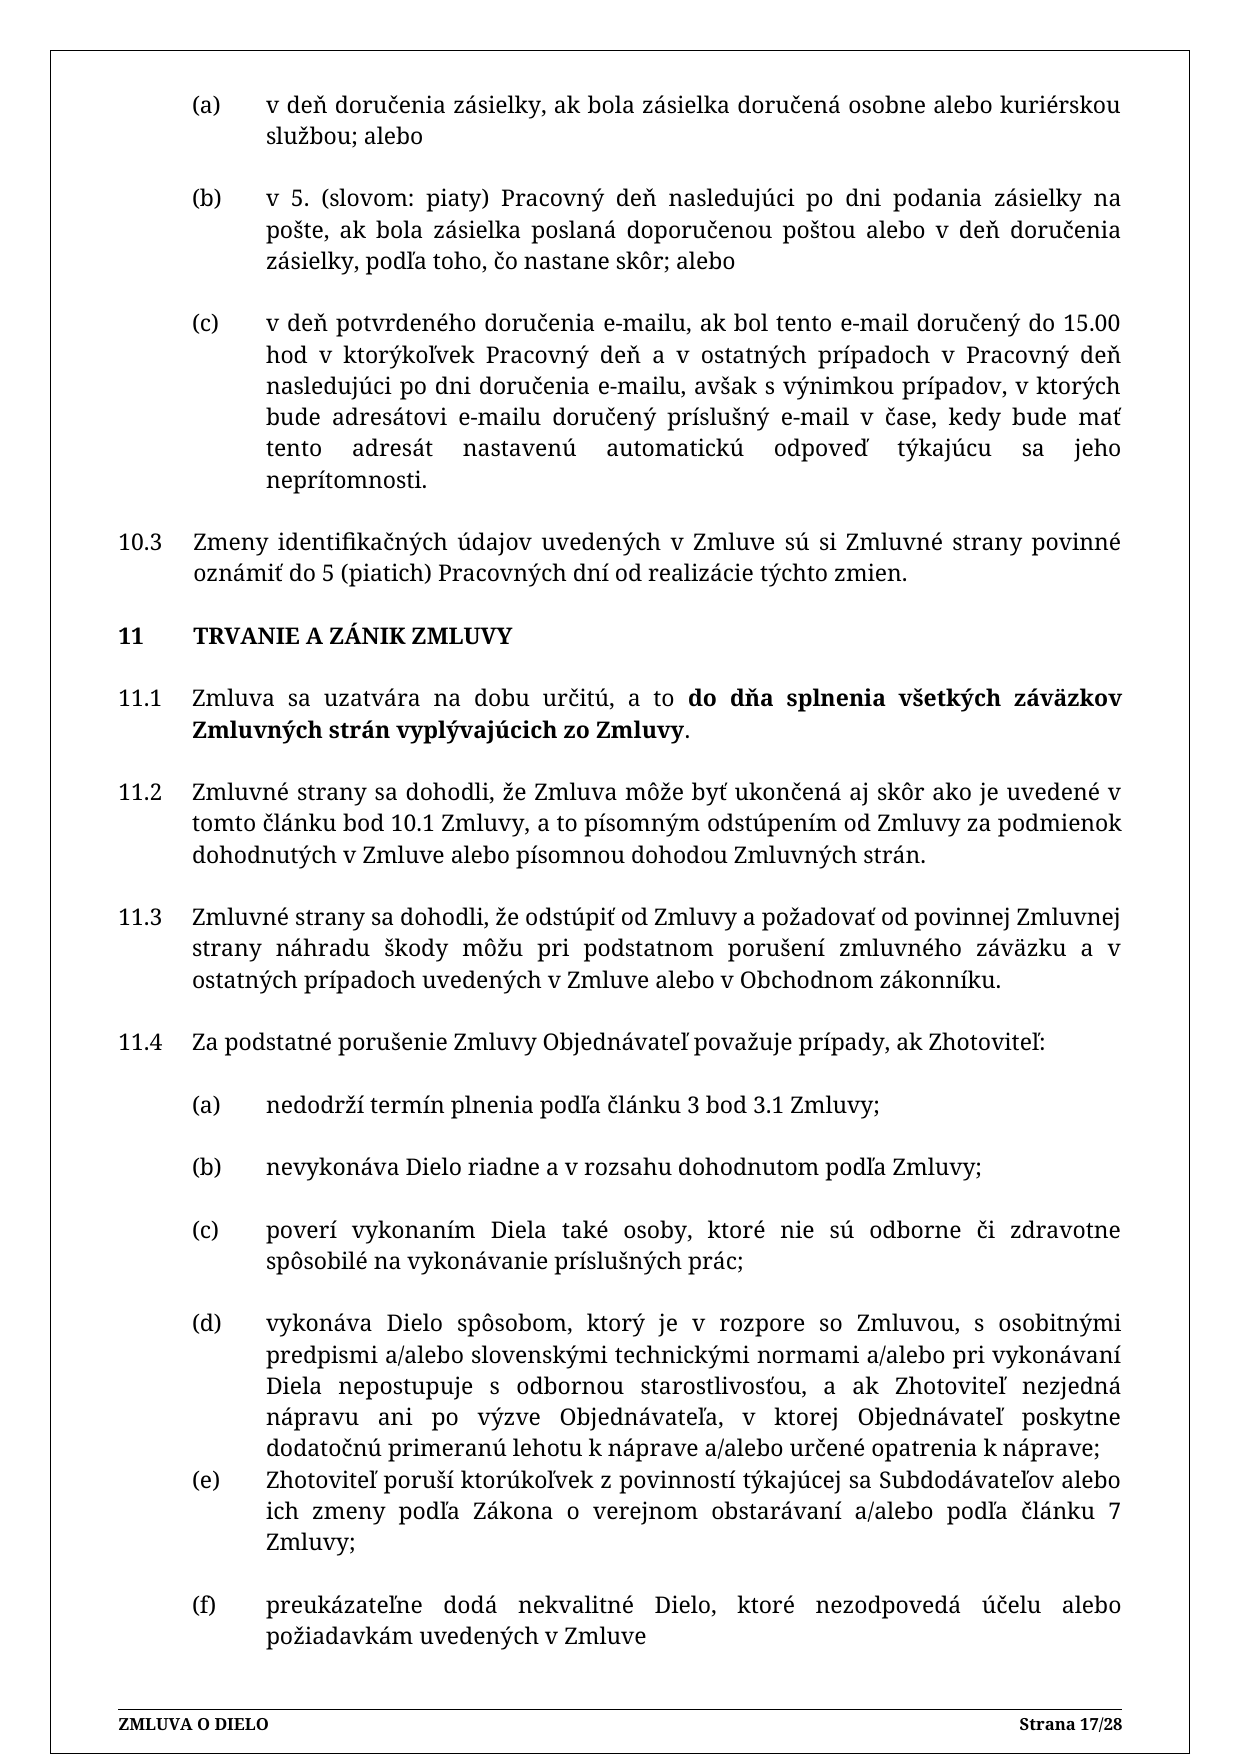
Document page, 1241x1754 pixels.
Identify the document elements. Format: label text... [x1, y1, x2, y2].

list TRVANIE A ZÁNIK ZMLUVY [118, 620, 1122, 651]
list v deň potvrdeného doručenia e-mailu, ak bol tento e-mail doručený do 15.00 hod v ktorýkoľvek Pracovný deň a v ostatných prípadoch v Pracovný deň nasledujúci po dni doručenia e-mailu, avšak s výnimkou prípadov, v ktorých bude adresátovi e-mailu doručený príslušný e-mail v čase, kedy bude mať tento adresát nastavenú automatickú odpoveď týkajúcu sa jeho neprítomnosti. [192, 307, 1122, 495]
list v 5. (slovom: piaty) Pracovný deň nasledujúci po dni podania zásielky na pošte, ak bola zásielka poslaná doporučenou poštou alebo v deň doručenia zásielky, podľa toho, čo nastane skôr; alebo [192, 182, 1122, 276]
list Zmluvné strany sa dohodli, že Zmluva môže byť ukončená aj skôr ako je uvedené v tomto článku bod 10.1 Zmluvy, a to písomným odstúpením od Zmluvy za podmienok dohodnutých v Zmluve alebo písomnou dohodou Zmluvných strán. [118, 776, 1122, 870]
list Zhotoviteľ poruší ktorúkoľvek z povinností týkajúcej sa Subdodávateľov alebo ich zmeny podľa Zákona o verejnom obstarávaní a/alebo podľa článku 7 Zmluvy; [192, 1464, 1122, 1557]
list nedodrží termín plnenia podľa článku 3 bod 3.1 Zmluvy; [192, 1089, 1122, 1120]
list v deň doručenia zásielky, ak bola zásielka doručená osobne alebo kuriérskou službou; alebo [192, 89, 1122, 151]
list Zmluva sa uzatvára na dobu určitú, a to do dňa splnenia všetkých záväzkov Zmluvných strán vyplývajúcich zo Zmluvy. [118, 682, 1122, 745]
list poverí vykonaním Diela také osoby, ktoré nie sú odborne či zdravotne spôsobilé na vykonávanie príslušných prác; [192, 1214, 1122, 1276]
list Za podstatné porušenie Zmluvy Objednávateľ považuje prípady, ak Zhotoviteľ: [118, 1026, 1122, 1057]
list vykonáva Dielo spôsobom, ktorý je v rozpore so Zmluvou, s osobitnými predpismi a/alebo slovenskými technickými normami a/alebo pri vykonávaní Diela nepostupuje s odbornou starostlivosťou, a ak Zhotoviteľ nezjedná nápravu ani po výzve Objednávateľa, v ktorej Objednávateľ poskytne dodatočnú primeranú lehotu k náprave a/alebo určené opatrenia k náprave; [192, 1307, 1122, 1464]
list nevykonáva Dielo riadne a v rozsahu dohodnutom podľa Zmluvy; [192, 1151, 1122, 1182]
list preukázateľne dodá nekvalitné Dielo, ktoré nezodpovedá účelu alebo požiadavkám uvedených v Zmluve [192, 1589, 1122, 1651]
list Zmluvné strany sa dohodli, že odstúpiť od Zmluvy a požadovať od povinnej Zmluvnej strany náhradu škody môžu pri podstatnom porušení zmluvného záväzku a v ostatných prípadoch uvedených v Zmluve alebo v Obchodnom zákonníku. [118, 901, 1122, 995]
list Zmeny identifikačných údajov uvedených v Zmluve sú si Zmluvné strany povinné oznámiť do 5 (piatich) Pracovných dní od realizácie týchto zmien. [118, 526, 1122, 589]
